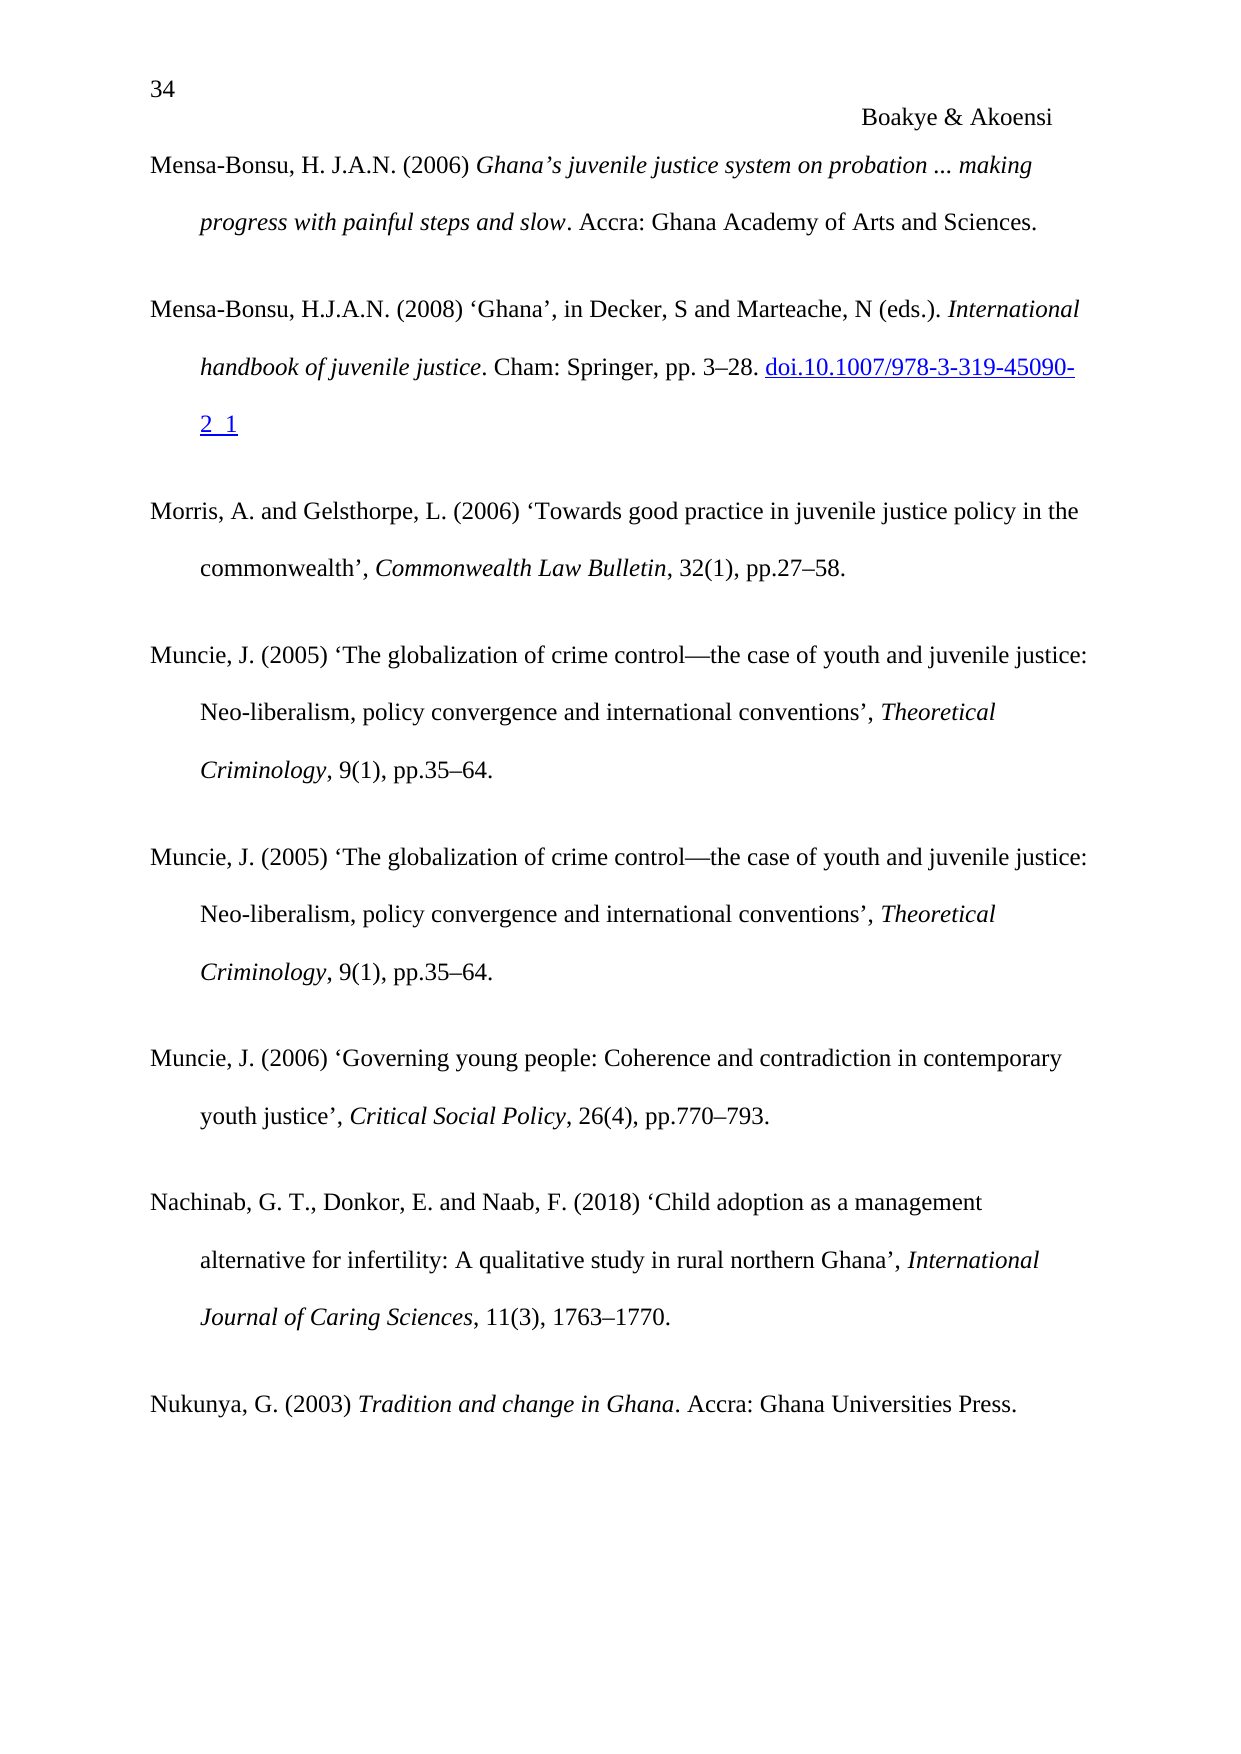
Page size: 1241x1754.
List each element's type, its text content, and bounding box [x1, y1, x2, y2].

text Muncie, J. (2006) ‘Governing young people: Coherence and contradiction in contemporary youth justice’, Critical Social Policy, 26(4), pp.770–793. [150, 1043, 1090, 1129]
text Morris, A. and Gelsthorpe, L. (2006) ‘Towards good practice in juvenile justice policy in the commonwealth’, Commonwealth Law Bulletin, 32(1), pp.27–58. [150, 496, 1090, 582]
text Nukunya, G. (2003) Tradition and change in Ghana. Accra: Ghana Universities Press. [150, 1389, 1090, 1418]
text Nachinab, G. T., Donkor, E. and Naab, F. (2018) ‘Child adoption as a management alternative for infertility: A qualitative study in rural northern Ghana’, International Journal of Caring Sciences, 11(3), 1763–1770. [150, 1187, 1090, 1331]
text Muncie, J. (2005) ‘The globalization of crime control—the case of youth and juvenile justice: Neo-liberalism, policy convergence and international conventions’, Theoretical Criminology, 9(1), pp.35–64. [150, 640, 1090, 784]
text Muncie, J. (2005) ‘The globalization of crime control—the case of youth and juvenile justice: Neo-liberalism, policy convergence and international conventions’, Theoretical Criminology, 9(1), pp.35–64. [150, 842, 1090, 985]
text Mensa-Bonsu, H.J.A.N. (2008) ‘Ghana’, in Decker, S and Marteache, N (eds.). International handbook of juvenile justice. Cham: Springer, pp. 3–28. doi.10.1007/978-3-319-45090-2_1 [150, 294, 1090, 438]
text Mensa-Bonsu, H. J.A.N. (2006) Ghana’s juvenile justice system on probation ... making progress with painful steps and slow. Accra: Ghana Academy of Arts and Sciences. [150, 150, 1090, 236]
